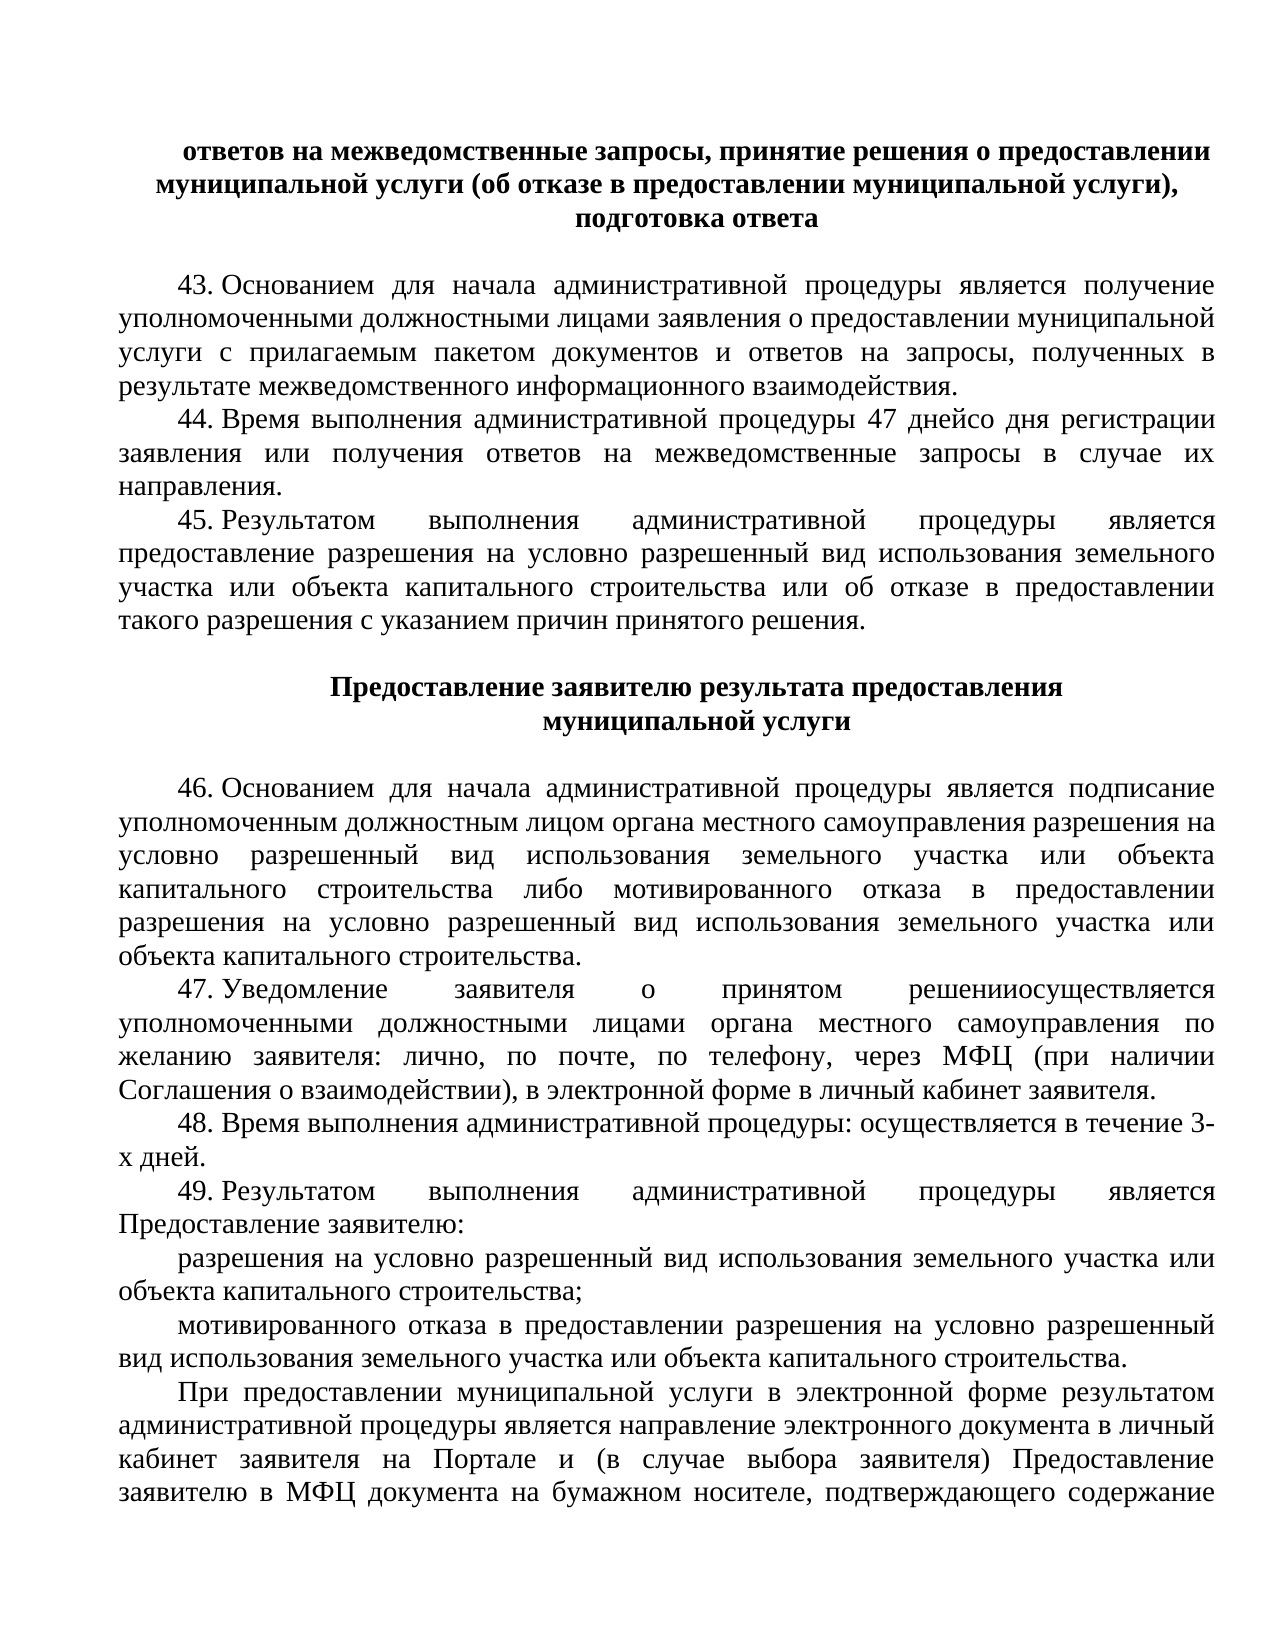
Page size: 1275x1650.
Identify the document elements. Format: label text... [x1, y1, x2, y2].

text 45. Результатом выполнения административной процедуры является предоставление разрешения на условно разрешенный вид использования земельного участка или объекта капитального строительства или об отказе в предоставлении такого разрешения с указанием причин принятого решения. [118, 502, 1216, 636]
text Предоставление заявителю результата предоставления [118, 669, 1216, 703]
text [118, 1374, 1216, 1508]
text 43. Основанием для начала административной процедуры является получение уполномоченными должностными лицами заявления о предоставлении муниципальной услуги с прилагаемым пакетом документов и ответов на запросы, полученных в результате межведомственного информационного взаимодействия. [118, 267, 1216, 401]
text муниципальной услуги [118, 703, 1216, 737]
text 47. Уведомление заявителя о принятом решенииосуществляется уполномоченными должностными лицами органа местного самоуправления по желанию заявителя: лично, по почте, по телефону, через МФЦ (при наличии Соглашения о взаимодействии), в электронной форме в личный кабинет заявителя. [118, 971, 1216, 1106]
text мотивированного отказа в предоставлении разрешения на условно разрешенный вид использования земельного участка или объекта капитального строительства. [118, 1307, 1216, 1374]
text 44. Время выполнения административной процедуры 47 днейсо дня регистрации заявления или получения ответов на межведомственные запросы в случае их направления. [118, 401, 1216, 502]
text 49. Результатом выполнения административной процедуры является Предоставление заявителю: [118, 1173, 1216, 1240]
text подготовка ответа [118, 200, 1216, 233]
text 48. Время выполнения административной процедуры: осуществляется в течение 3-х дней. [118, 1106, 1216, 1173]
text ответов на межведомственные запросы, принятие решения о предоставлении муниципальной услуги (об отказе в предоставлении муниципальной услуги), [118, 133, 1216, 200]
text разрешения на условно разрешенный вид использования земельного участка или объекта капитального строительства; [118, 1240, 1216, 1307]
text 46. Основанием для начала административной процедуры является подписание уполномоченным должностным лицом органа местного самоуправления разрешения на условно разрешенный вид использования земельного участка или объекта капитального строительства либо мотивированного отказа в предоставлении разрешения на условно разрешенный вид использования земельного участка или объекта капитального строительства. [118, 770, 1216, 971]
